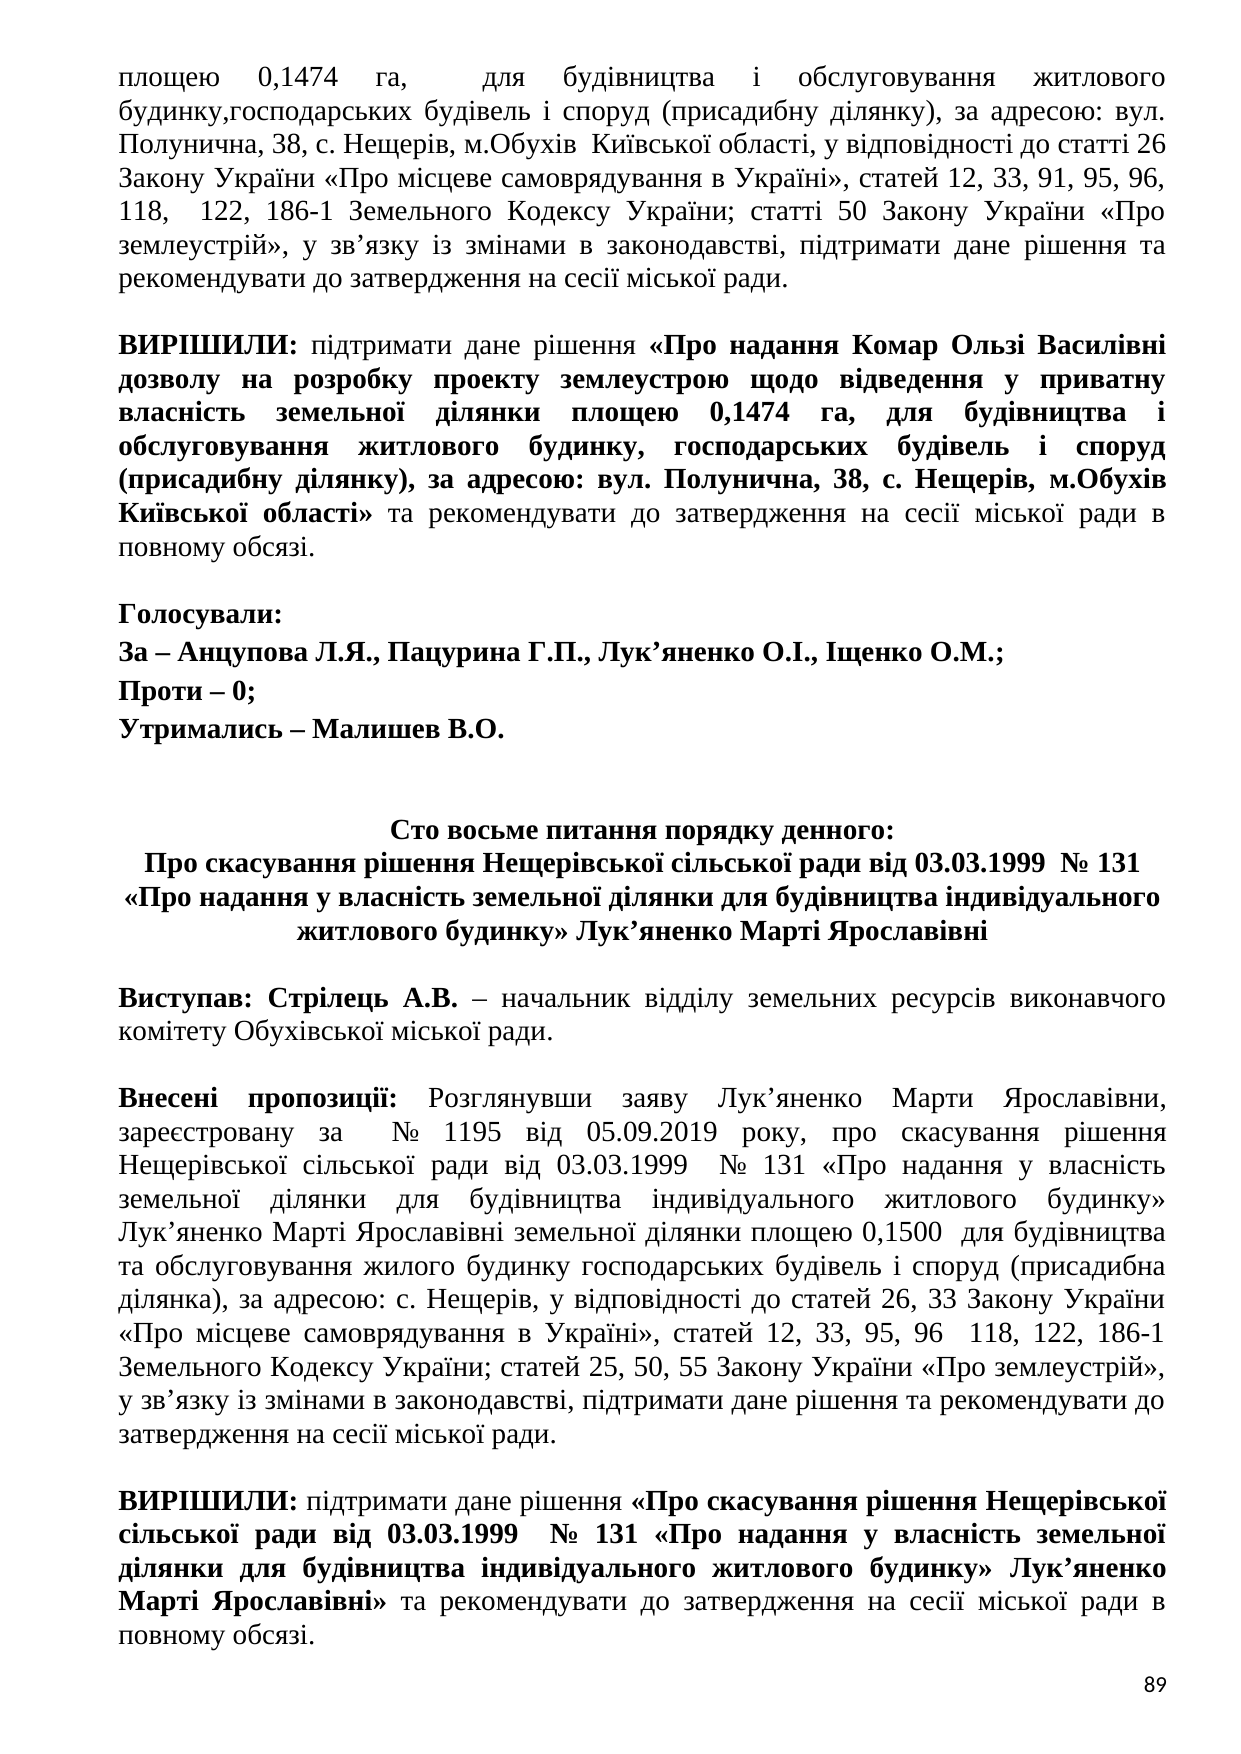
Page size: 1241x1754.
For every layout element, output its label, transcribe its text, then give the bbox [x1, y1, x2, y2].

text ВИРІШИЛИ: підтримати дане рішення «Про надання Комар Ользі Василівні дозволу на розробку проекту землеустрою щодо відведення у приватну власність земельної ділянки площею 0,1474 га, для будівництва і обслуговування житлового будинку, господарських будівель і споруд (присадибну ділянку), за адресою: вул. Полунична, 38, с. Нещерів, м.Обухів Київської області» та рекомендувати до затвердження на сесії міської ради в повному обсязі. [118, 327, 1167, 562]
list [118, 59, 1167, 294]
text Про скасування рішення Нещерівської сільської ради від 03.03.1999 № 131 «Про надання у власність земельної ділянки для будівництва індивідуального житлового будинку» Лук’яненко Марті Ярославівні [118, 846, 1167, 946]
text Проти – 0; [118, 673, 1167, 706]
text За – Анцупова Л.Я., Пацурина Г.П., Лук’яненко О.І., Іщенко О.М.; [118, 634, 1167, 668]
text Голосували: [118, 596, 1167, 629]
text ВИРІШИЛИ: підтримати дане рішення «Про скасування рішення Нещерівської сільської ради від 03.03.1999 № 131 «Про надання у власність земельної ділянки для будівництва індивідуального житлового будинку» Лук’яненко Марті Ярославівні» та рекомендувати до затвердження на сесії міської ради в повному обсязі. [118, 1483, 1167, 1651]
text Виступав: Стрілець А.В. – начальник відділу земельних ресурсів виконавчого комітету Обухівської міської ради. [118, 980, 1167, 1047]
text Утримались – Малишев В.О. [118, 711, 1167, 745]
list Внесені пропозиції: Розглянувши заяву Лук’яненко Марти Ярославівни, зареєстровану за № 1195 від 05.09.2019 року, про скасування рішення Нещерівської сільської ради від 03.03.1999 № 131 «Про надання у власність земельної ділянки для будівництва індивідуального житлового будинку» Лук’яненко Марті Ярославівні земельної ділянки площею 0,1500 для будівництва та обслуговування жилого будинку господарських будівель і споруд (присадибна ділянка), за адресою: с. Нещерів, у відповідності до статей 26, 33 Закону України «Про місцеве самоврядування в Україні», статей 12, 33, 95, 96 118, 122, 186-1 Земельного Кодексу України; статей 25, 50, 55 Закону України «Про землеустрій», у зв’язку із змінами в законодавстві, підтримати дане рішення та рекомендувати до затвердження на сесії міської ради. [118, 1080, 1167, 1449]
text Сто восьме питання порядку денного: [118, 812, 1167, 846]
